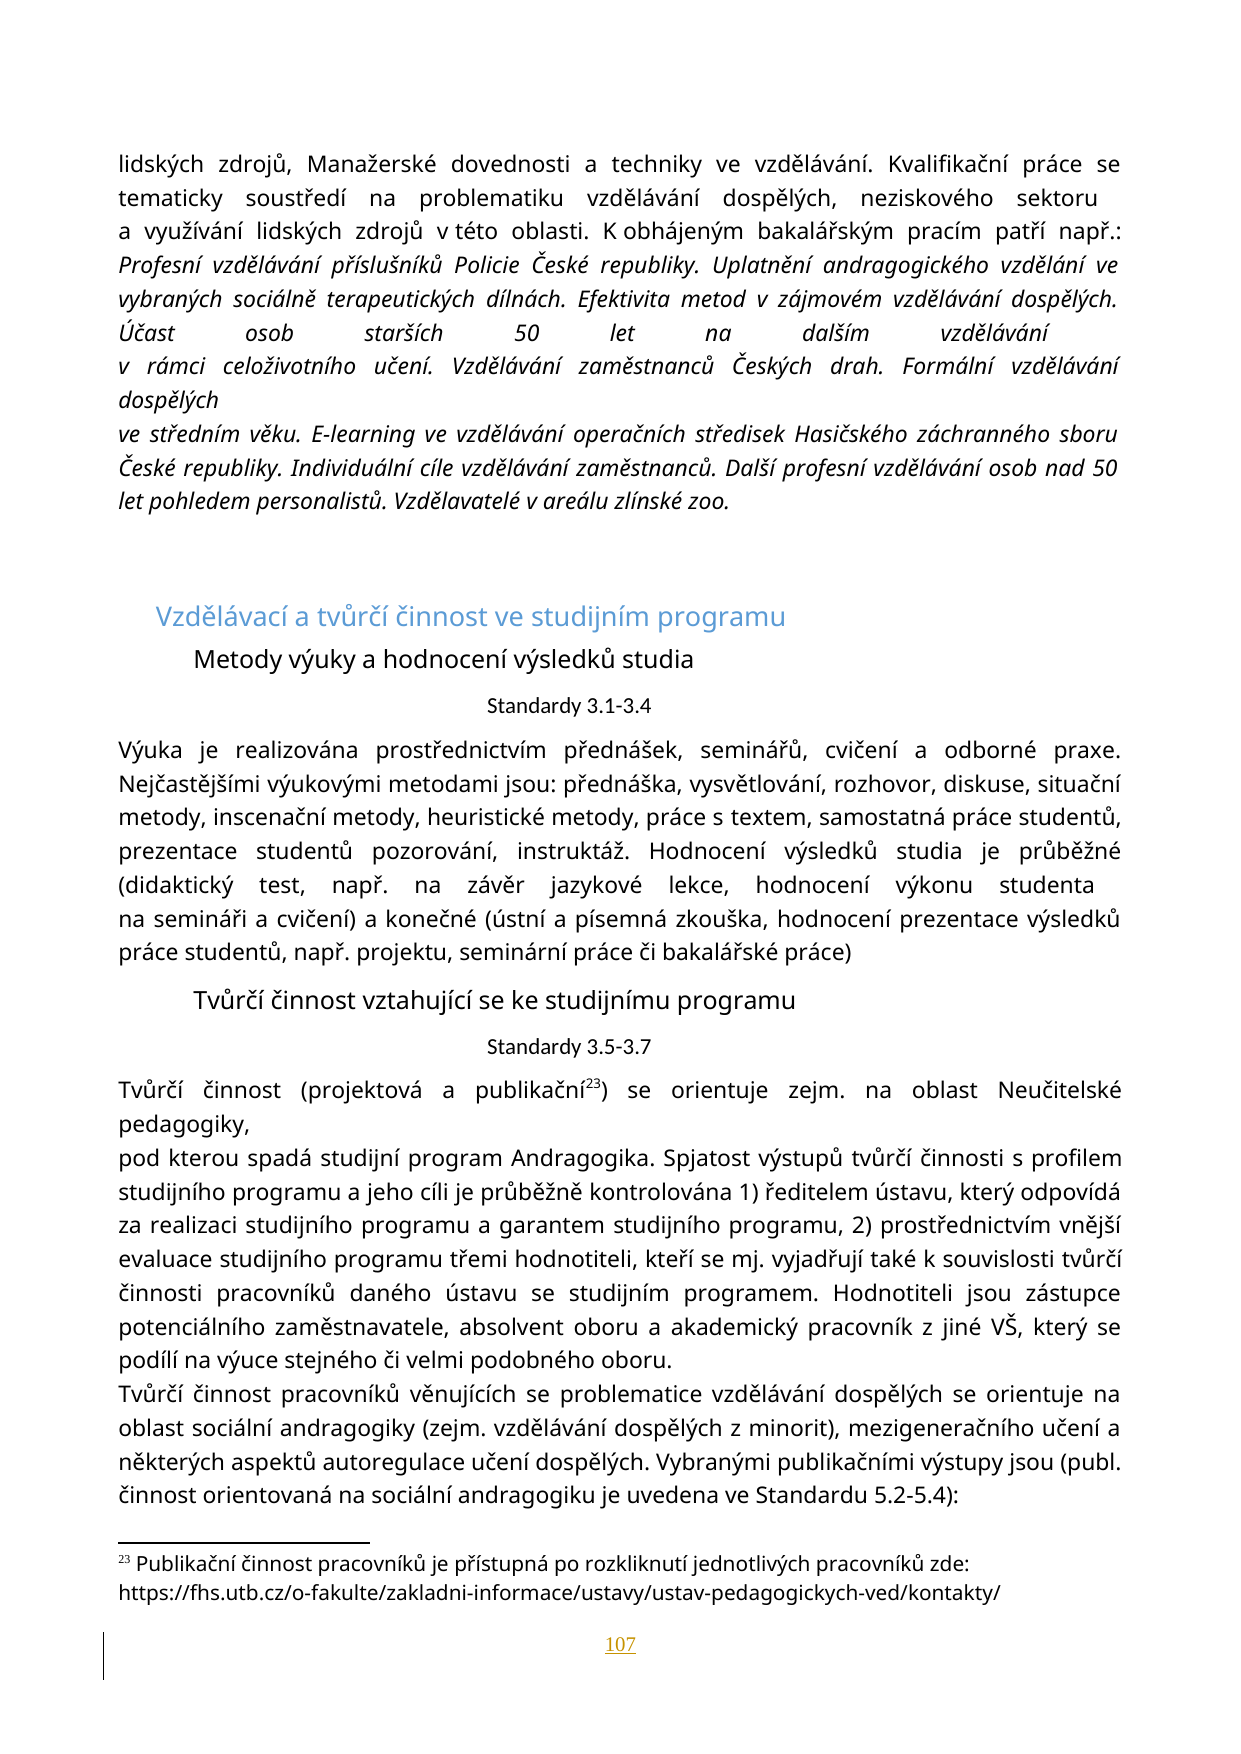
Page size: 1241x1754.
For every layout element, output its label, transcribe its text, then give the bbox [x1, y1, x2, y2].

text Standardy 3.5-3.7 [118, 1032, 1122, 1060]
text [118, 148, 1122, 516]
text Metody výuky a hodnocení výsledků studia [193, 642, 1122, 676]
text Tvůrčí činnost (projektová a publikační) se orientuje zejm. na oblast Neučitelské pedagogiky, pod kterou spadá studijní program Andragogika. Spjatost výstupů tvůrčí činnosti s profilem studijního programu a jeho cíli je průběžně kontrolována 1) ředitelem ústavu, který odpovídá za realizaci studijního programu a garantem studijního programu, 2) prostřednictvím vnější evaluace studijního programu třemi hodnotiteli, kteří se mj. vyjadřují také k souvislosti tvůrčí činnosti pracovníků daného ústavu se studijním programem. Hodnotiteli jsou zástupce potenciálního zaměstnavatele, absolvent oboru a akademický pracovník z jiné VŠ, který se podílí na výuce stejného či velmi podobného oboru. [118, 1074, 1122, 1376]
text Tvůrčí činnost pracovníků věnujících se problematice vzdělávání dospělých se orientuje na oblast sociální andragogiky (zejm. vzdělávání dospělých z minorit), mezigeneračního učení a některých aspektů autoregulace učení dospělých. Vybranými publikačními výstupy jsou (publ. činnost orientovaná na sociální andragogiku je uvedena ve Standardu 5.2-5.4): [118, 1378, 1122, 1511]
text Vzdělávací a tvůrčí činnost ve studijním programu [156, 598, 1122, 635]
text Standardy 3.1-3.4 [118, 691, 1122, 719]
text Výuka je realizována prostřednictvím přednášek, seminářů, cvičení a odborné praxe. Nejčastějšími výukovými metodami jsou: přednáška, vysvětlování, rozhovor, diskuse, situační metody, inscenační metody, heuristické metody, práce s textem, samostatná práce studentů, prezentace studentů pozorování, instruktáž. Hodnocení výsledků studia je průběžné (didaktický test, např. na závěr jazykové lekce, hodnocení výkonu studenta na semináři a cvičení) a konečné (ústní a písemná zkouška, hodnocení prezentace výsledků práce studentů, např. projektu, seminární práce či bakalářské práce) [118, 734, 1122, 967]
text Tvůrčí činnost vztahující se ke studijnímu programu [193, 982, 1122, 1017]
